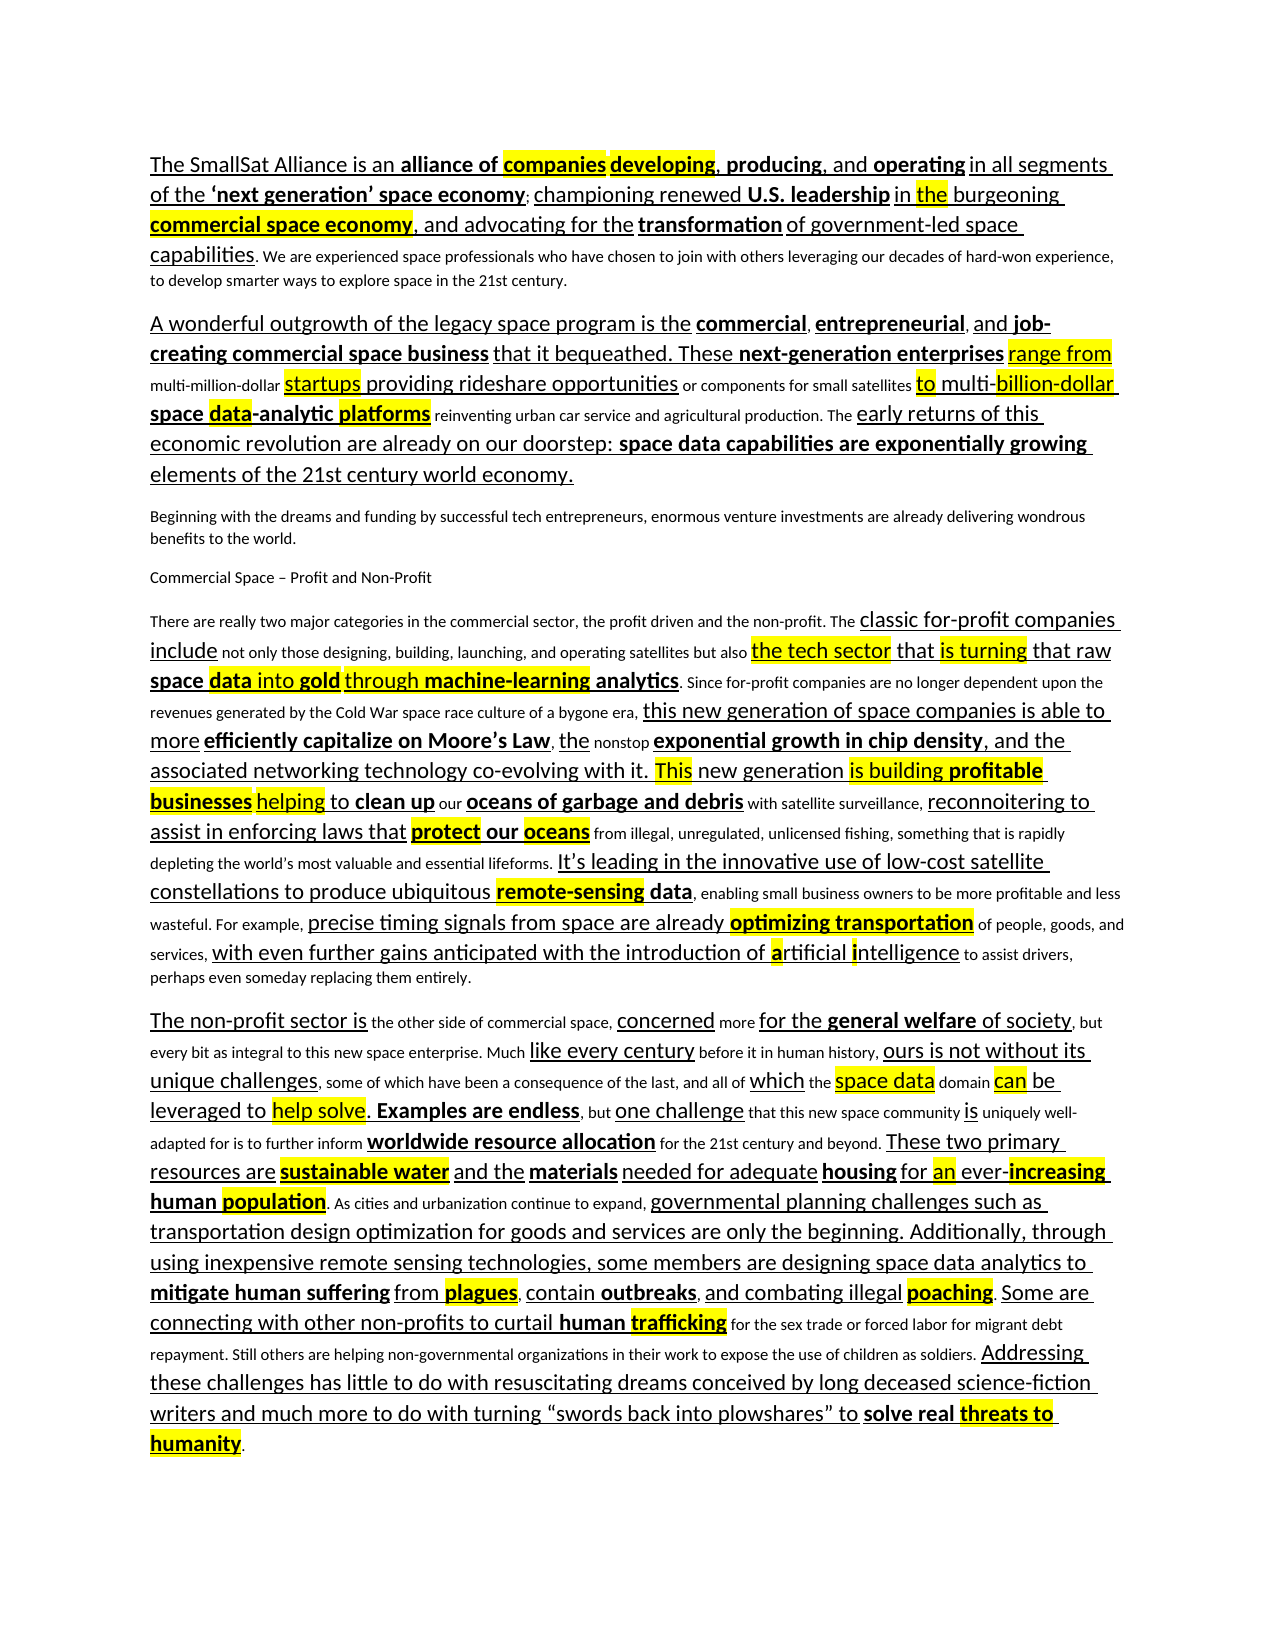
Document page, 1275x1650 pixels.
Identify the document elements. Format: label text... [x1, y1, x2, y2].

text Commercial Space – Profit and Non-Profit [150, 567, 1125, 587]
text There are really two major categories in the commercial sector, the profit driven and the non-profit. The classic for-profit companies include not only those designing, building, launching, and operating satellites but also the tech sector that is turning that raw space data into gold through machine-learning analytics. Since for-profit companies are no longer dependent upon the revenues generated by the Cold War space race culture of a bygone era, this new generation of space companies is able to more efficiently capitalize on Moore’s Law, the nonstop exponential growth in chip density, and the associated networking technology co-evolving with it. This new generation is building profitable businesses helping to clean up our oceans of garbage and debris with satellite surveillance, reconnoitering to assist in enforcing laws that protect our oceans from illegal, unregulated, unlicensed fishing, something that is rapidly depleting the world’s most valuable and essential lifeforms. It’s leading in the innovative use of low-cost satellite constellations to produce ubiquitous remote-sensing data, enabling small business owners to be more profitable and less wasteful. For example, precise timing signals from space are already optimizing transportation of people, goods, and services, with even further gains anticipated with the introduction of artificial intelligence to assist drivers, perhaps even someday replacing them entirely. [150, 606, 1125, 988]
text The non-profit sector is the other side of commercial space, concerned more for the general welfare of society, but every bit as integral to this new space enterprise. Much like every century before it in human history, ours is not without its unique challenges, some of which have been a consequence of the last, and all of which the space data domain can be leveraged to help solve. Examples are endless, but one challenge that this new space community is uniquely well-adapted for is to further inform worldwide resource allocation for the 21st century and beyond. These two primary resources are sustainable water and the materials needed for adequate housing for an ever-increasing human population. As cities and urbanization continue to expand, governmental planning challenges such as transportation design optimization for goods and services are only the beginning. Additionally, through using inexpensive remote sensing technologies, some members are designing space data analytics to mitigate human suffering from plagues, contain outbreaks, and combating illegal poaching. Some are connecting with other non-profits to curtail human trafficking for the sex trade or forced labor for migrant debt repayment. Still others are helping non-governmental organizations in their work to expose the use of children as soldiers. Addressing these challenges has little to do with resuscitating dreams conceived by long deceased science-fiction writers and much more to do with turning “swords back into plowshares” to solve real threats to humanity. [150, 1006, 1125, 1457]
text A wonderful outgrowth of the legacy space program is the commercial, entrepreneurial, and job-creating commercial space business that it bequeathed. These next-generation enterprises range from multi-million-dollar startups providing rideshare opportunities or components for small satellites to multi-billion-dollar space data-analytic platforms reinventing urban car service and agricultural production. The early returns of this economic revolution are already on our doorstep: space data capabilities are exponentially growing elements of the 21st century world economy. [150, 309, 1125, 488]
text Beginning with the dreams and funding by successful tech entrepreneurs, enormous venture investments are already delivering wondrous benefits to the world. [150, 507, 1125, 549]
text The SmallSat Alliance is an alliance of companies developing, producing, and operating in all segments of the ‘next generation’ space economy; championing renewed U.S. leadership in the burgeoning commercial space economy, and advocating for the transformation of government-led space capabilities. We are experienced space professionals who have chosen to join with others leveraging our decades of hard-won experience, to develop smarter ways to explore space in the 21st century. [150, 150, 1125, 291]
